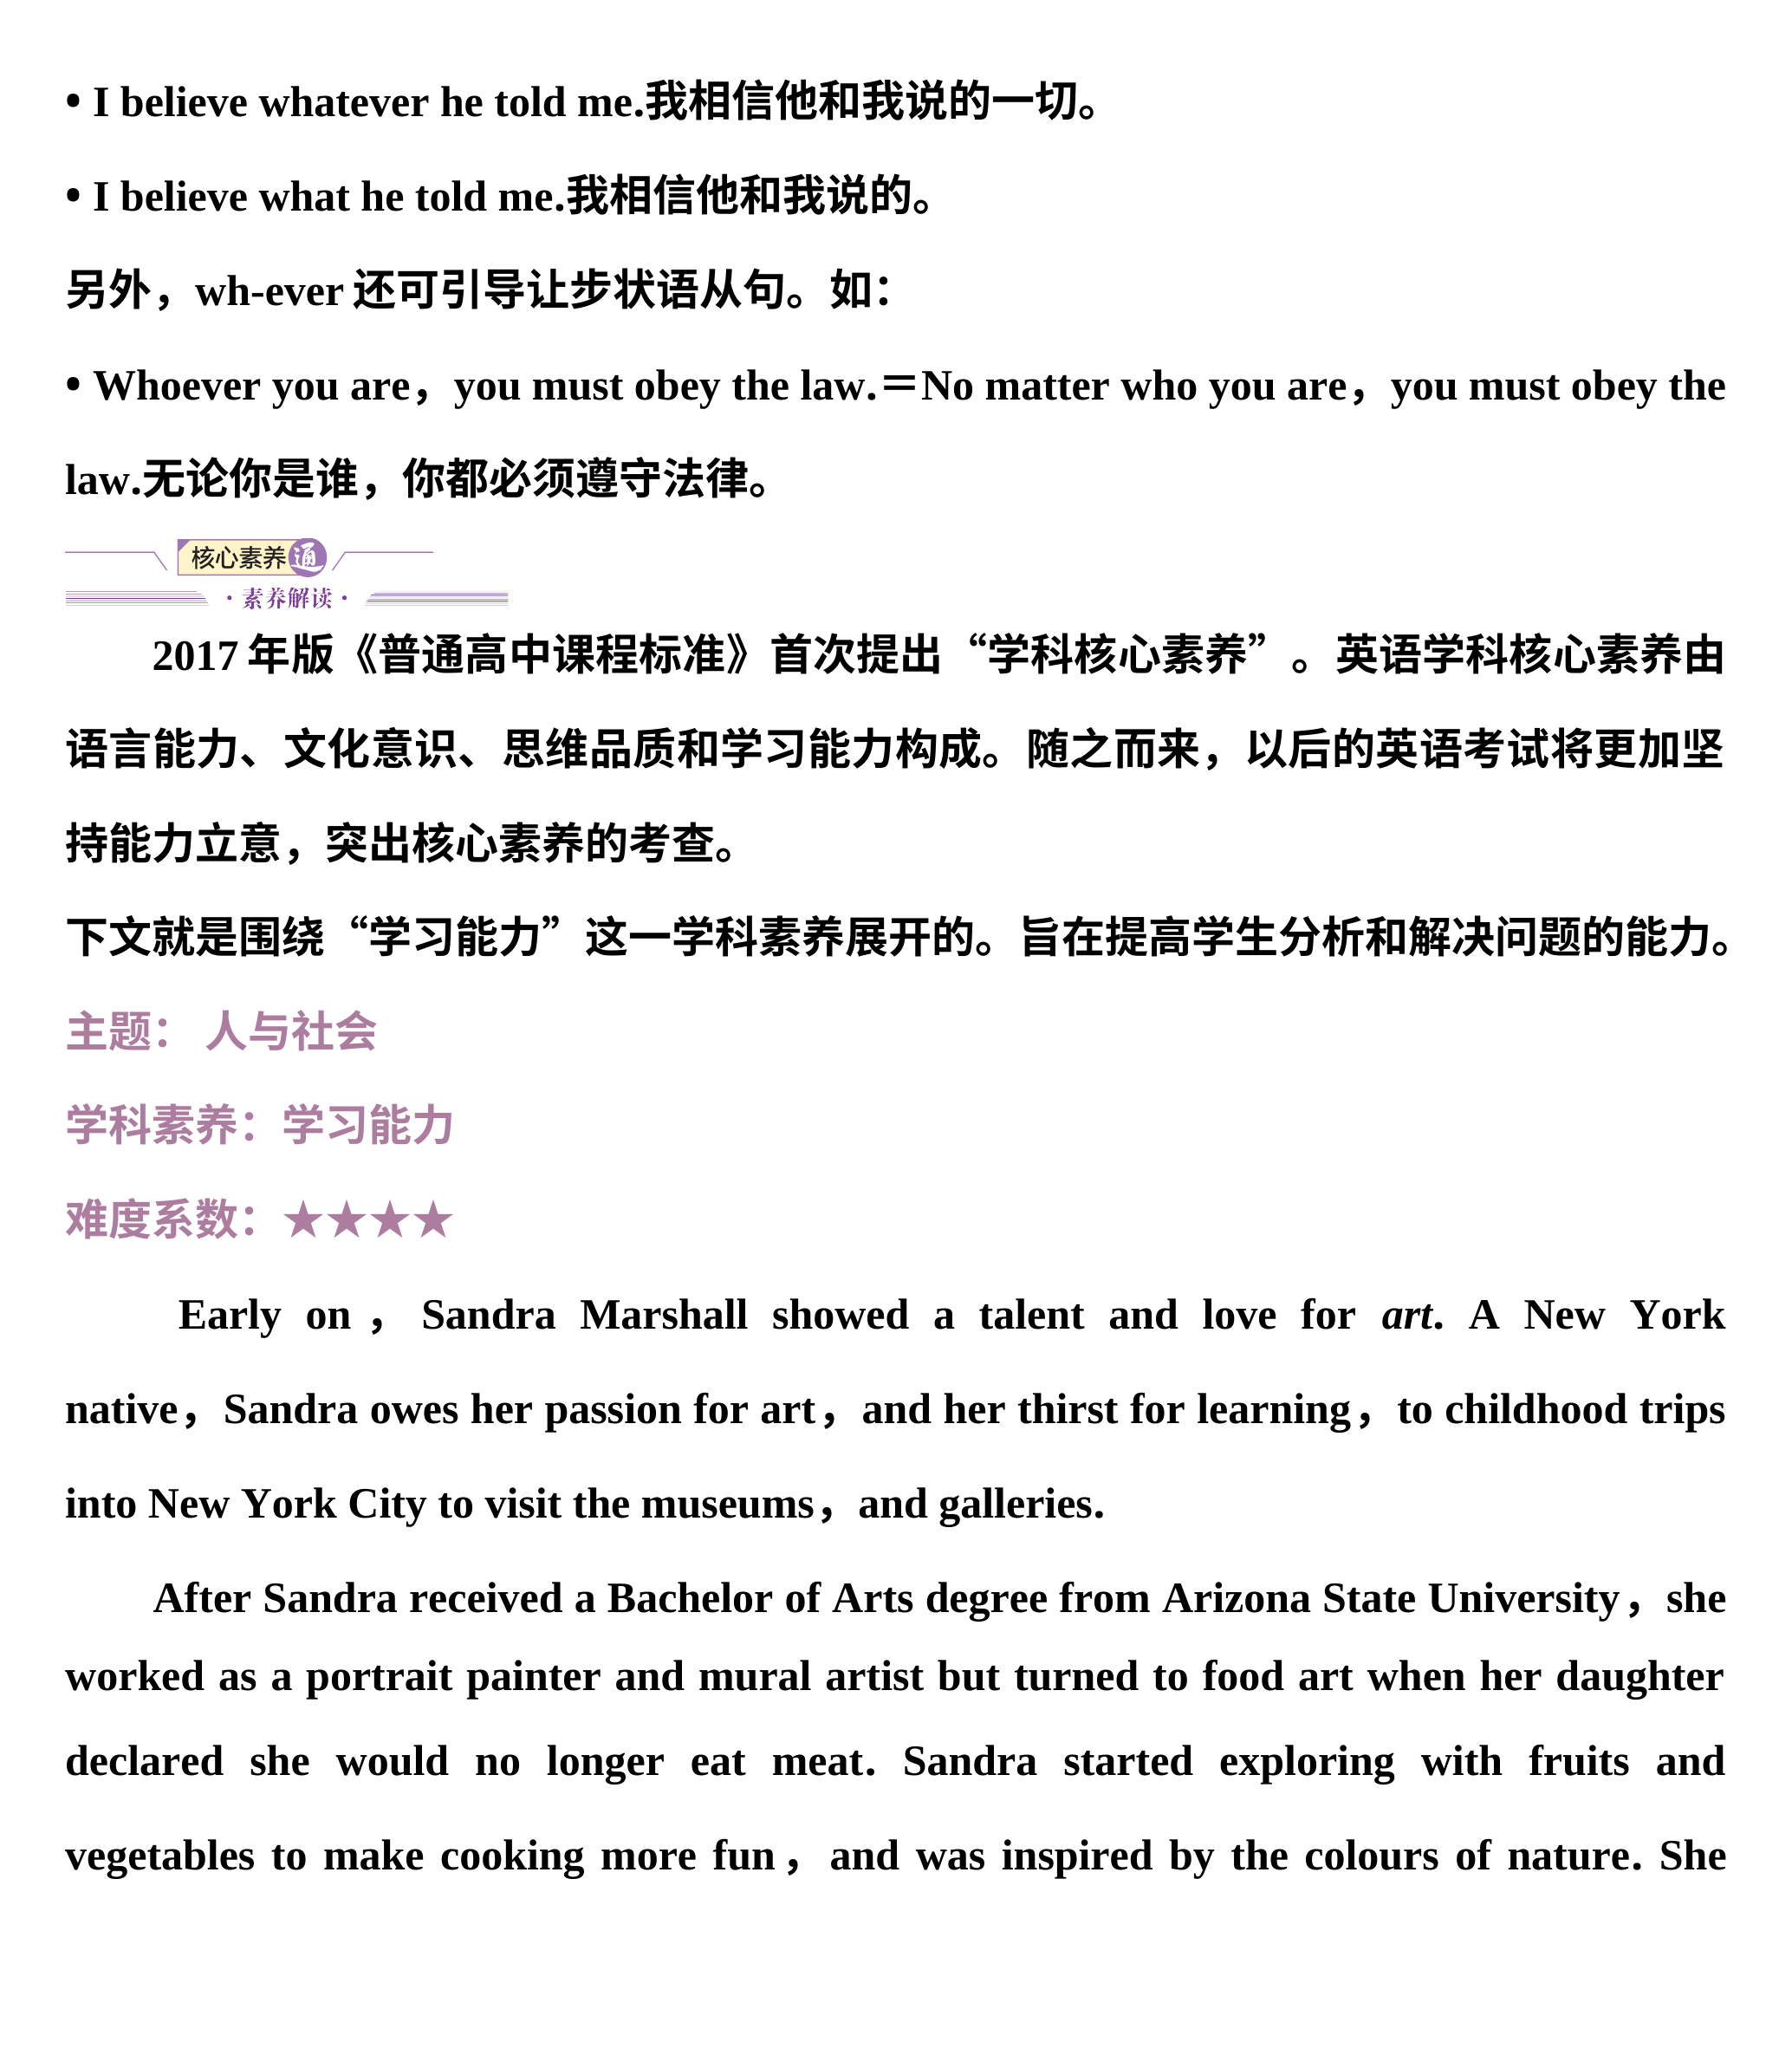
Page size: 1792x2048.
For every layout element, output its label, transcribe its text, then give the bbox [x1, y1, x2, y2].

text 学科素养：学习能力 [65, 1090, 1726, 1154]
text Early on，Sandra Marshall showed a talent and love for art. A New York native，Sandra owes her passion for art，and her thirst for learning，to childhood trips into New York City to visit the museums，and galleries. [65, 1279, 1726, 1531]
text 下文就是围绕“学习能力”这一学科素养展开的。旨在提高学生分析和解决问题的能力。 [65, 902, 1726, 965]
text 难度系数：★★★★ [65, 1185, 1726, 1247]
picture [65, 538, 434, 577]
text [65, 1562, 1726, 1882]
picture [65, 588, 509, 609]
text 2017年版《普通高中课程标准》首次提出“学科核心素养”。英语学科核心素养由语言能力、文化意识、思维品质和学习能力构成。随之而来，以后的英语考试将更加坚持能力立意，突出核心素养的考查。 [65, 621, 1726, 871]
text • I believe whatever he told me.我相信他和我说的一切。 [65, 66, 1726, 129]
text • Whoever you are，you must obey the law.＝No matter who you are，you must obey the law.无论你是谁，你都必须遵守法律。 [65, 349, 1726, 506]
text • I believe what he told me.我相信他和我说的。 [65, 160, 1726, 224]
text 另外，wh-ever还可引导让步状语从句。如： [65, 255, 1726, 318]
text 主题： 人与社会 [65, 997, 1726, 1059]
